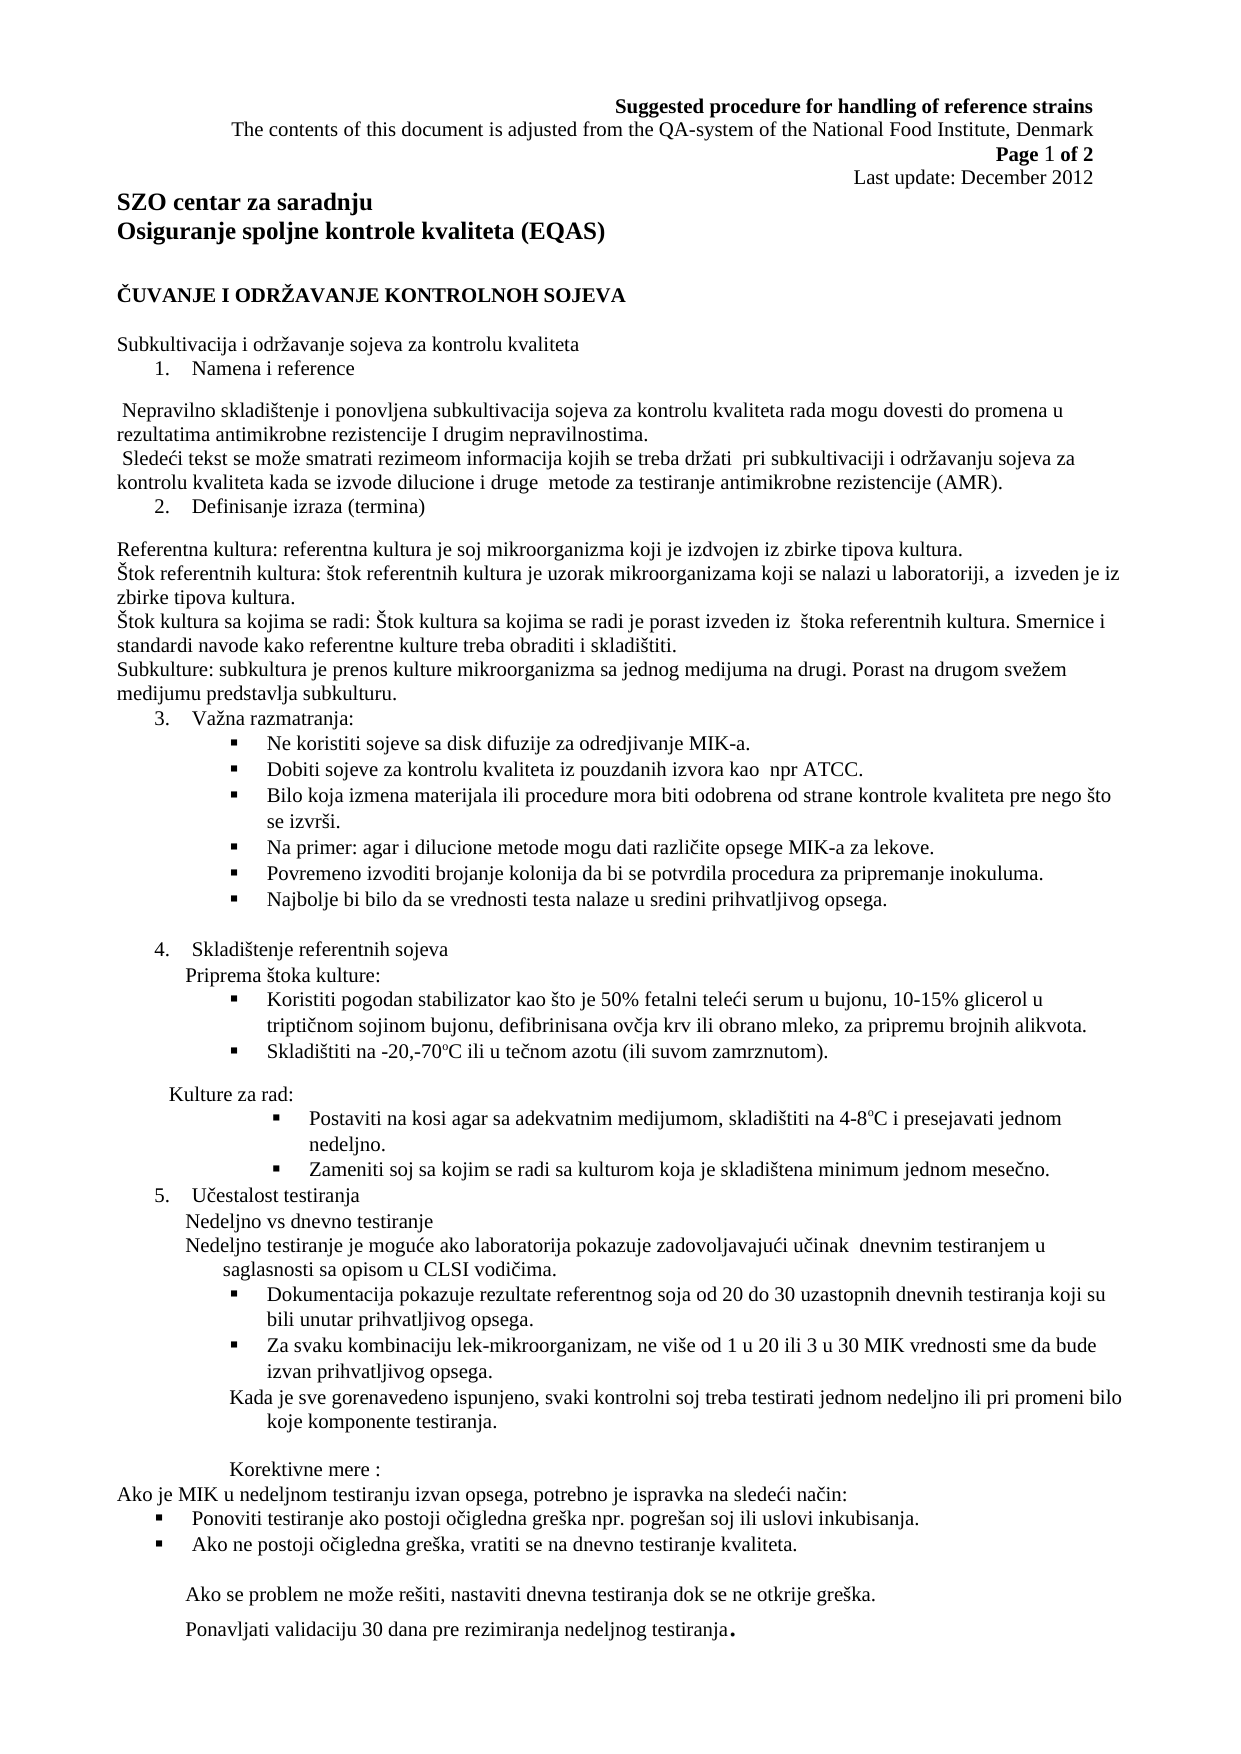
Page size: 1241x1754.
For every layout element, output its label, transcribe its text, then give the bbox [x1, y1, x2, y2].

list Skladištenje referentnih sojeva [154, 937, 1126, 961]
list Najbolje bi bilo da se vrednosti testa nalaze u sredini prihvatljivog opsega. [229, 887, 1126, 911]
list Korektivne mere : [229, 1457, 1126, 1481]
list Ne koristiti sojeve sa disk difuzije za odredjivanje MIK-a. [229, 731, 1126, 755]
text Ako je MIK u nedeljnom testiranju izvan opsega, potrebno je ispravka na sledeći način: [117, 1481, 1126, 1506]
text Subkulture: subkultura je prenos kulture mikroorganizma sa jednog medijuma na drugi. Porast na drugom svežem medijumu predstavlja subkulturu. [117, 657, 1126, 705]
list Ako ne postoji očigledna greška, vratiti se na dnevno testiranje kvaliteta. [154, 1531, 1126, 1556]
list Ponavljati validaciju 30 dana pre rezimiranja nedeljnog testiranja. [185, 1606, 1126, 1644]
text Štok referentnih kultura: štok referentnih kultura je uzorak mikroorganizama koji se nalazi u laboratoriji, a izveden je iz zbirke tipova kultura. [117, 561, 1126, 609]
list Zameniti soj sa kojim se radi sa kulturom koja je skladištena minimum jednom mesečno. [271, 1157, 1126, 1181]
list Ponoviti testiranje ako postoji očigledna greška npr. pogrešan soj ili uslovi inkubisanja. [154, 1506, 1126, 1529]
text Osiguranje spoljne kontrole kvaliteta (EQAS) [117, 216, 1126, 245]
list Skladištiti na -20,-70oC ili u tečnom azotu (ili suvom zamrznutom). [229, 1039, 1126, 1063]
list Bilo koja izmena materijala ili procedure mora biti odobrena od strane kontrole kvaliteta pre nego što se izvrši. [229, 783, 1126, 833]
list Postaviti na kosi agar sa adekvatnim medijumom, skladištiti na 4-8oC i presejavati jednom nedeljno. [271, 1106, 1126, 1156]
text Nepravilno skladištenje i ponovljena subkultivacija sojeva za kontrolu kvaliteta rada mogu dovesti do promena u rezultatima antimikrobne rezistencije I drugim nepravilnostima. [117, 398, 1126, 446]
text Referentna kultura: referentna kultura je soj mikroorganizma koji je izdvojen iz zbirke tipova kultura. [117, 537, 1126, 561]
list Nedeljno testiranje je moguće ako laboratorija pokazuje zadovoljavajući učinak dnevnim testiranjem u saglasnosti sa opisom u CLSI vodičima. [185, 1233, 1126, 1281]
list Dokumentacija pokazuje rezultate referentnog soja od 20 do 30 uzastopnih dnevnih testiranja koji su bili unutar prihvatljivog opsega. [229, 1281, 1126, 1331]
text Štok kultura sa kojima se radi: Štok kultura sa kojima se radi je porast izveden iz štoka referentnih kultura. Smernice i standardi navode kako referentne kulture treba obraditi i skladištiti. [117, 609, 1126, 657]
list Priprema štoka kulture: [185, 963, 1126, 987]
list Povremeno izvoditi brojanje kolonija da bi se potvrdila procedura za pripremanje inokuluma. [229, 861, 1126, 885]
list Za svaku kombinaciju lek-mikroorganizam, ne više od 1 u 20 ili 3 u 30 MIK vrednosti sme da bude izvan prihvatljivog opsega. [229, 1333, 1126, 1383]
list Kada je sve gorenavedeno ispunjeno, svaki kontrolni soj treba testirati jednom nedeljno ili pri promeni bilo koje komponente testiranja. [229, 1385, 1126, 1433]
list Učestalost testiranja [154, 1183, 1126, 1207]
list Važna razmatranja: [154, 705, 1126, 729]
list Nedeljno vs dnevno testiranje [185, 1209, 1126, 1233]
text SZO centar za saradnju [117, 187, 1126, 216]
list Namena i reference [154, 356, 1126, 379]
list Dobiti sojeve za kontrolu kvaliteta iz pouzdanih izvora kao npr ATCC. [229, 757, 1126, 781]
text Kulture za rad: [117, 1081, 1126, 1106]
list Definisanje izraza (termina) [154, 494, 1126, 518]
text ČUVANJE I ODRŽAVANJE KONTROLNOH SOJEVA [117, 283, 1126, 307]
list Koristiti pogodan stabilizator kao što je 50% fetalni teleći serum u bujonu, 10-15% glicerol u triptičnom sojinom bujonu, defibrinisana ovčja krv ili obrano mleko, za pripremu brojnih alikvota. [229, 987, 1126, 1037]
list Ako se problem ne može rešiti, nastaviti dnevna testiranja dok se ne otkrije greška. [185, 1581, 1126, 1606]
text Sledeći tekst se može smatrati rezimeom informacija kojih se treba držati pri subkultivaciji i održavanju sojeva za kontrolu kvaliteta kada se izvode dilucione i druge metode za testiranje antimikrobne rezistencije (AMR). [117, 446, 1126, 494]
text Subkultivacija i održavanje sojeva za kontrolu kvaliteta [117, 331, 1126, 356]
list Na primer: agar i dilucione metode mogu dati različite opsege MIK-a za lekove. [229, 835, 1126, 859]
